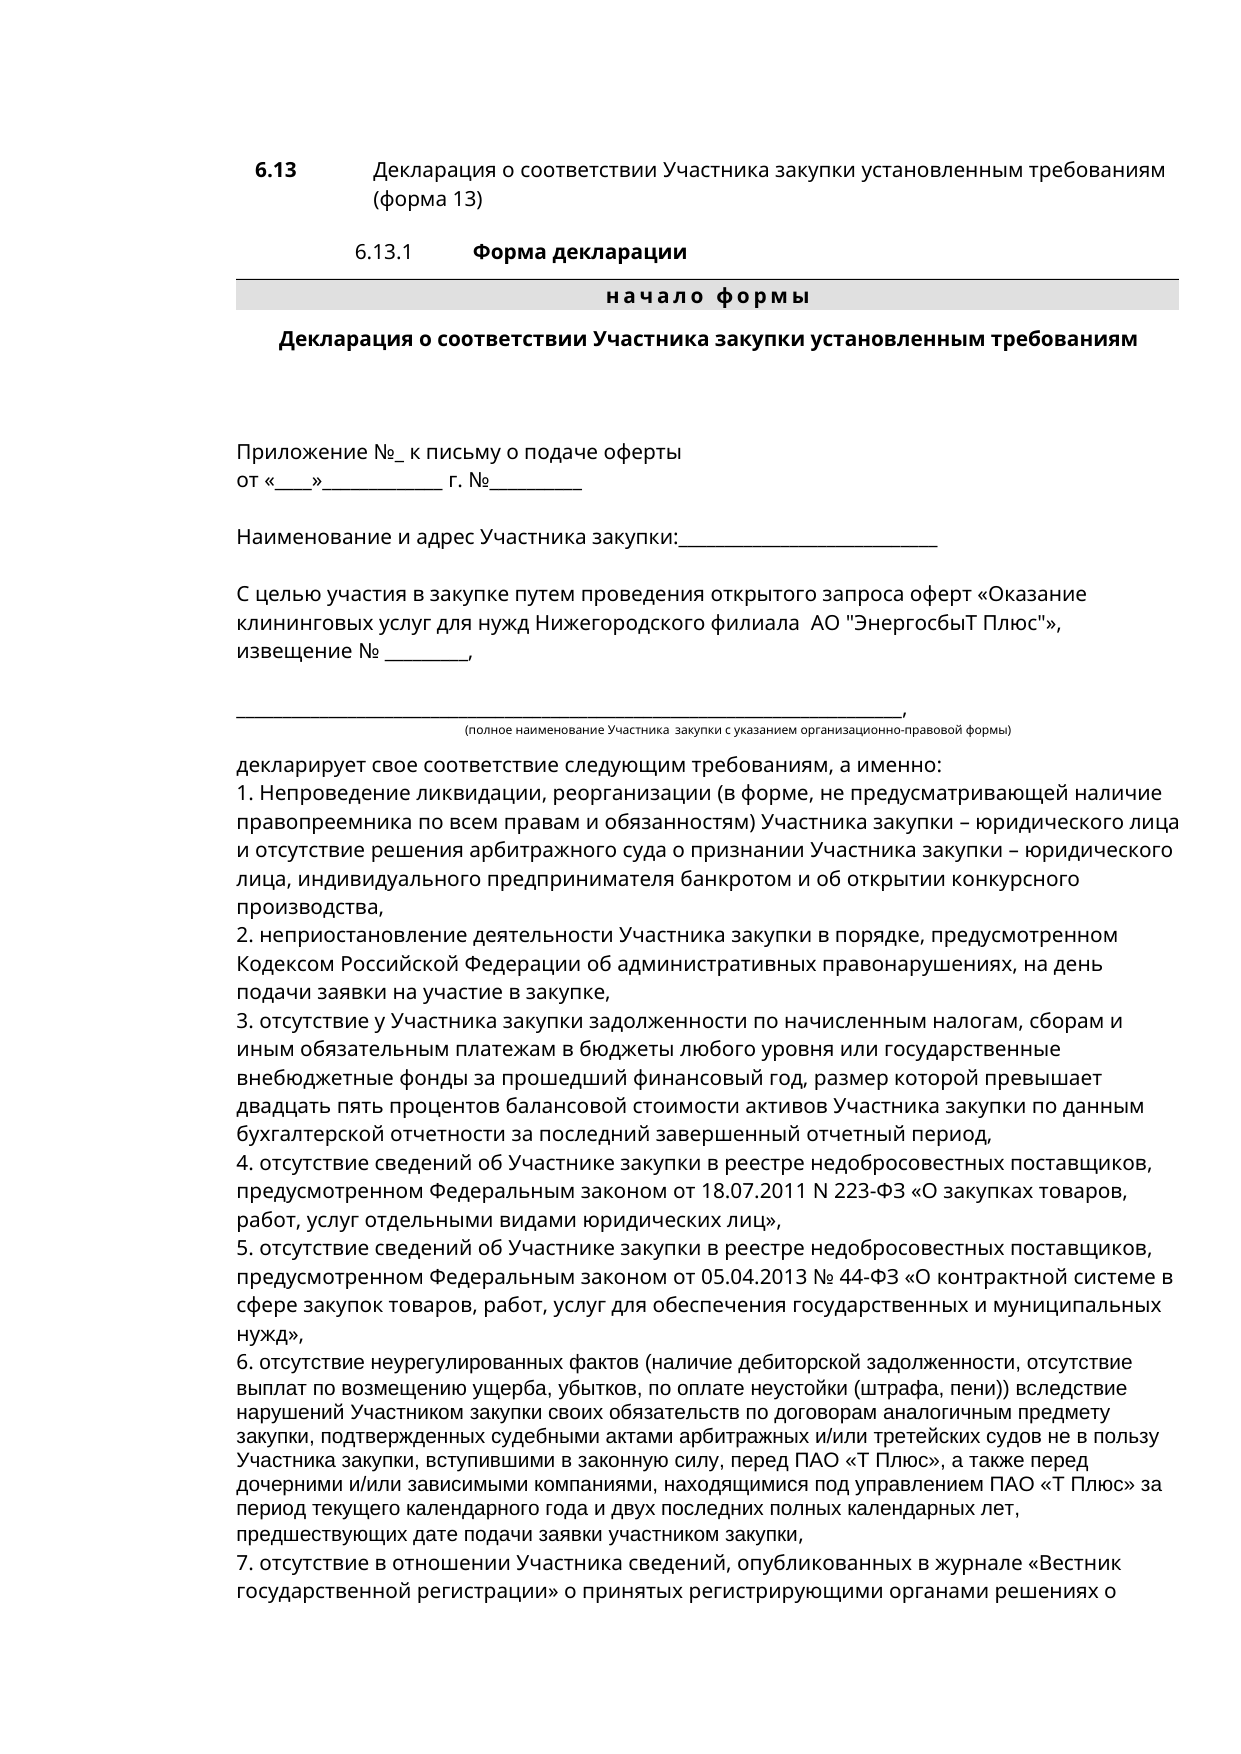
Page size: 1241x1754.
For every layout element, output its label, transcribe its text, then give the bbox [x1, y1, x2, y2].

text 6. отсутствие неурегулированных фактов (наличие дебиторской задолженности, отсутствие выплат по возмещению ущерба, убытков, по оплате неустойки (штрафа, пени)) вследствие нарушений Участником закупки своих обязательств по договорам аналогичным предмету закупки, подтвержденных судебными актами арбитражных и/или третейских судов не в пользу Участника закупки, вступившими в законную силу, перед ПАО «Т Плюс», а также перед дочерними и/или зависимыми компаниями, находящимися под управлением ПАО «Т Плюс» за период текущего календарного года и двух последних полных календарных лет, предшествующих дате подачи заявки участником закупки, [236, 1347, 1181, 1548]
text С целью участия в закупке путем проведения открытого запроса оферт «Оказание клининговых услуг для нужд Нижегородского филиала АО "ЭнергосбыТ Плюс"», [236, 579, 1181, 636]
text 4. отсутствие сведений об Участнике закупки в реестре недобросовестных поставщиков, предусмотренном Федеральным законом от 18.07.2011 N 223-ФЗ «О закупках товаров, работ, услуг отдельными видами юридических лиц», [236, 1148, 1181, 1233]
text 3. отсутствие у Участника закупки задолженности по начисленным налогам, сборам и иным обязательным платежам в бюджеты любого уровня или государственные внебюджетные фонды за прошедший финансовый год, размер которой превышает двадцать пять процентов балансовой стоимости активов Участника закупки по данным бухгалтерской отчетности за последний завершенный отчетный период, [236, 1006, 1181, 1148]
text 1. Непроведение ликвидации, реорганизации (в форме, не предусматривающей наличие правопреемника по всем правам и обязанностям) Участника закупки – юридического лица и отсутствие решения арбитражного суда о признании Участника закупки – юридического лица, индивидуального предпринимателя банкротом и об открытии конкурсного производства, [236, 778, 1181, 921]
text 2. неприостановление деятельности Участника закупки в порядке, предусмотренном Кодексом Российской Федерации об административных правонарушениях, на день подачи заявки на участие в закупке, [236, 921, 1181, 1006]
subtitle Декларация о соответствии Участника закупки установленным требованиям (форма 13) [255, 156, 1181, 212]
text начало формы [236, 280, 1179, 310]
text декларирует свое соответствие следующим требованиям, а именно: [236, 750, 1181, 778]
text извещение № _________, [236, 636, 1181, 664]
list Форма декларации [354, 237, 1181, 266]
text 5. отсутствие сведений об Участнике закупки в реестре недобросовестных поставщиков, предусмотренном Федеральным законом от 05.04.2013 № 44-ФЗ «О контрактной системе в сфере закупок товаров, работ, услуг для обеспечения государственных и муниципальных нужд», [236, 1233, 1181, 1347]
text (полное наименование Участника закупки с указанием организационно-правовой формы) [236, 721, 1181, 750]
text Наименование и адрес Участника закупки:____________________________ [236, 522, 1181, 551]
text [236, 1548, 1181, 1604]
text Декларация о соответствии Участника закупки установленным требованиям [236, 324, 1181, 353]
text ________________________________________________________________________, [236, 693, 1181, 721]
text Приложение №_ к письму о подаче оферты от «____»_____________ г. №__________ [236, 437, 1181, 494]
